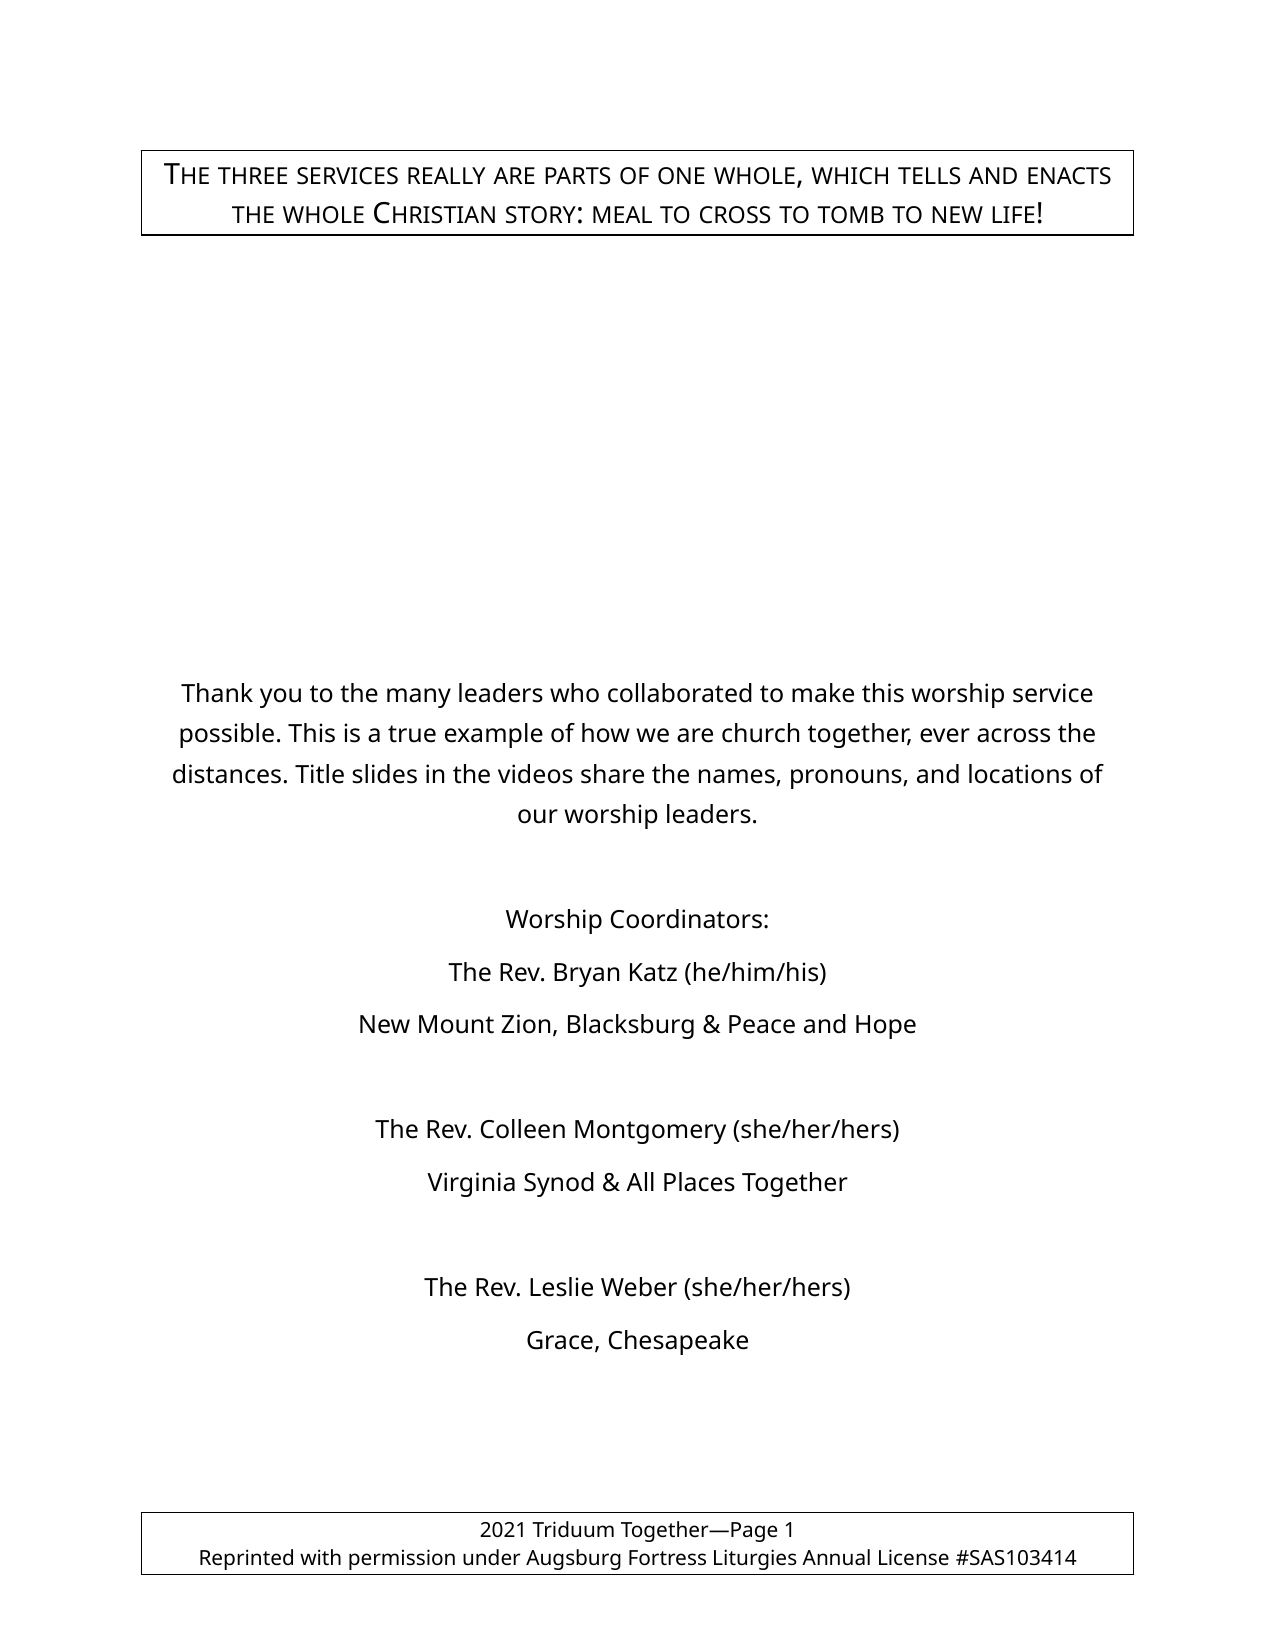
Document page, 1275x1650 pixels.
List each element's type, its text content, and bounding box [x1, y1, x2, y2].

text The Rev. Colleen Montgomery (she/her/hers) [150, 1112, 1125, 1146]
text New Mount Zion, Blacksburg & Peace and Hope [150, 1007, 1125, 1041]
text The Rev. Bryan Katz (he/him/his) [150, 954, 1125, 988]
text The Rev. Leslie Weber (she/her/hers) [150, 1270, 1125, 1304]
text Thank you to the many leaders who collaborated to make this worship service possible. This is a true example of how we are church together, ever across the distances. Title slides in the videos share the names, pronouns, and locations of our worship leaders. [150, 676, 1125, 830]
text Virginia Synod & All Places Together [150, 1164, 1125, 1199]
title The three services really are parts of one whole, which tells and enacts the whole Christian story: meal to cross to tomb to new life! [142, 151, 1133, 234]
text Grace, Chesapeake [150, 1322, 1125, 1356]
text Worship Coordinators: [150, 902, 1125, 936]
